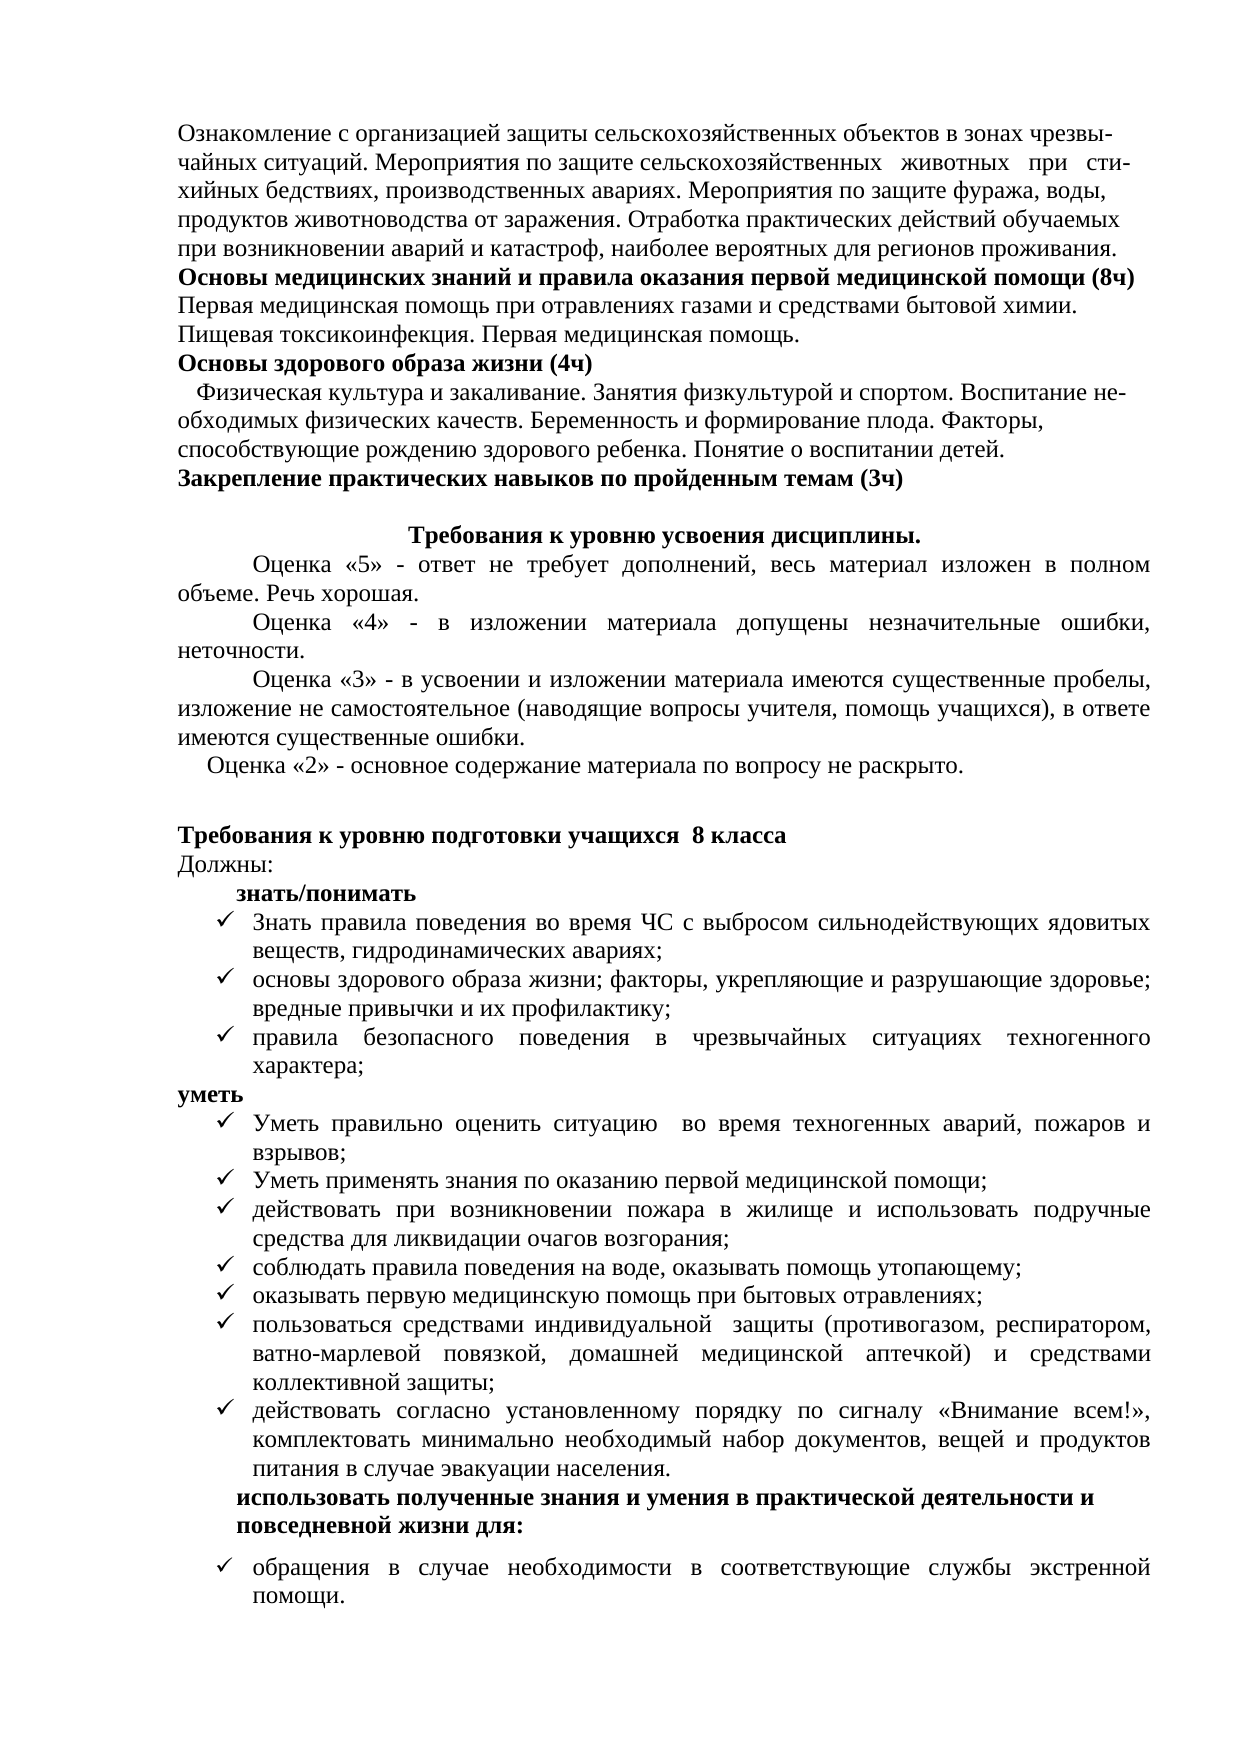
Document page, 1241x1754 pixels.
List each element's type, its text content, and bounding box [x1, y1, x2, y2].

text уметь [177, 1079, 1152, 1108]
text Оценка «3» - в усвоении и изложении материала имеются существенные пробелы, изложение не самостоятельное (наводящие вопросы учителя, помощь учащихся), в ответе имеются существенные ошибки. [177, 664, 1152, 751]
text Требования к уровню подготовки учащихся 8 класса [177, 821, 1152, 849]
text использовать полученные знания и умения в практической деятельности и повседневной жизни для: [236, 1482, 1152, 1539]
list основы здорового образа жизни; факторы, укрепляющие и разрушающие здоровье; вредные привычки и их профилактику; [215, 964, 1152, 1022]
text Требования к уровню усвоения дисциплины. [177, 521, 1152, 549]
text Оценка «4» - в изложении материала допущены незначительные ошибки, неточности. [177, 607, 1152, 664]
text Оценка «2» - основное содержание материала по вопросу не раскрыто. [207, 751, 1152, 779]
text Ознакомление с организацией защиты сельскохозяйственных объектов в зонах чрезвычайных ситуаций. Мероприятия по защите сельскохозяйственных животных при стихийных бедствиях, производственных авариях. Мероприятия по защите фуража, воды, продуктов животноводства от заражения. Отработка практических действий обучаемых при возникновении аварий и катастроф, наиболее вероятных для регионов проживания. [177, 118, 1152, 262]
text Первая медицинская помощь при отравлениях газами и средствами бытовой химии. Пищевая токсикоинфекция. Первая медицинская помощь. [177, 291, 1152, 348]
text Закрепление практических навыков по пройденным темам (3ч) [177, 463, 1152, 492]
text Основы медицинских знаний и правила оказания первой медицинской помощи (8ч) [178, 262, 1151, 291]
text знать/понимать [177, 878, 1152, 907]
list обращения в случае необходимости в соответствующие службы экстренной помощи. [215, 1552, 1152, 1609]
list правила безопасного поведения в чрезвычайных ситуациях техногенного характера; [215, 1022, 1152, 1079]
list действовать при возникновении пожара в жилище и использовать подручные средства для ликвидации очагов возгорания; [215, 1194, 1152, 1252]
list Уметь применять знания по оказанию первой медицинской помощи; [215, 1166, 1152, 1194]
list соблюдать правила поведения на воде, оказывать помощь утопающему; [215, 1252, 1152, 1281]
text Физическая культура и закаливание. Занятия физкультурой и спортом. Воспитание необходимых физических качеств. Беременность и формирование плода. Факторы, способствующие рождению здорового ребенка. Понятие о воспитании детей. [177, 377, 1152, 463]
list Уметь правильно оценить ситуацию во время техногенных аварий, пожаров и взрывов; [215, 1108, 1152, 1166]
text Оценка «5» - ответ не требует дополнений, весь материал изложен в полном объеме. Речь хорошая. [177, 549, 1152, 607]
text Должны: [177, 849, 1152, 878]
text Основы здорового образа жизни (4ч) [177, 348, 1152, 377]
list Знать правила поведения во время ЧС с выбросом сильнодействующих ядовитых веществ, гидродинамических авариях; [215, 907, 1152, 964]
list оказывать первую медицинскую помощь при бытовых отравлениях; [215, 1281, 1152, 1309]
list пользоваться средствами индивидуальной защиты (противогазом, респиратором, ватно-марлевой повязкой, домашней медицинской аптечкой) и средствами коллективной защиты; [215, 1309, 1152, 1396]
list действовать согласно установленному порядку по сигналу «Внимание всем!», комплектовать минимально необходимый набор документов, вещей и продуктов питания в случае эвакуации населения. [215, 1396, 1152, 1482]
